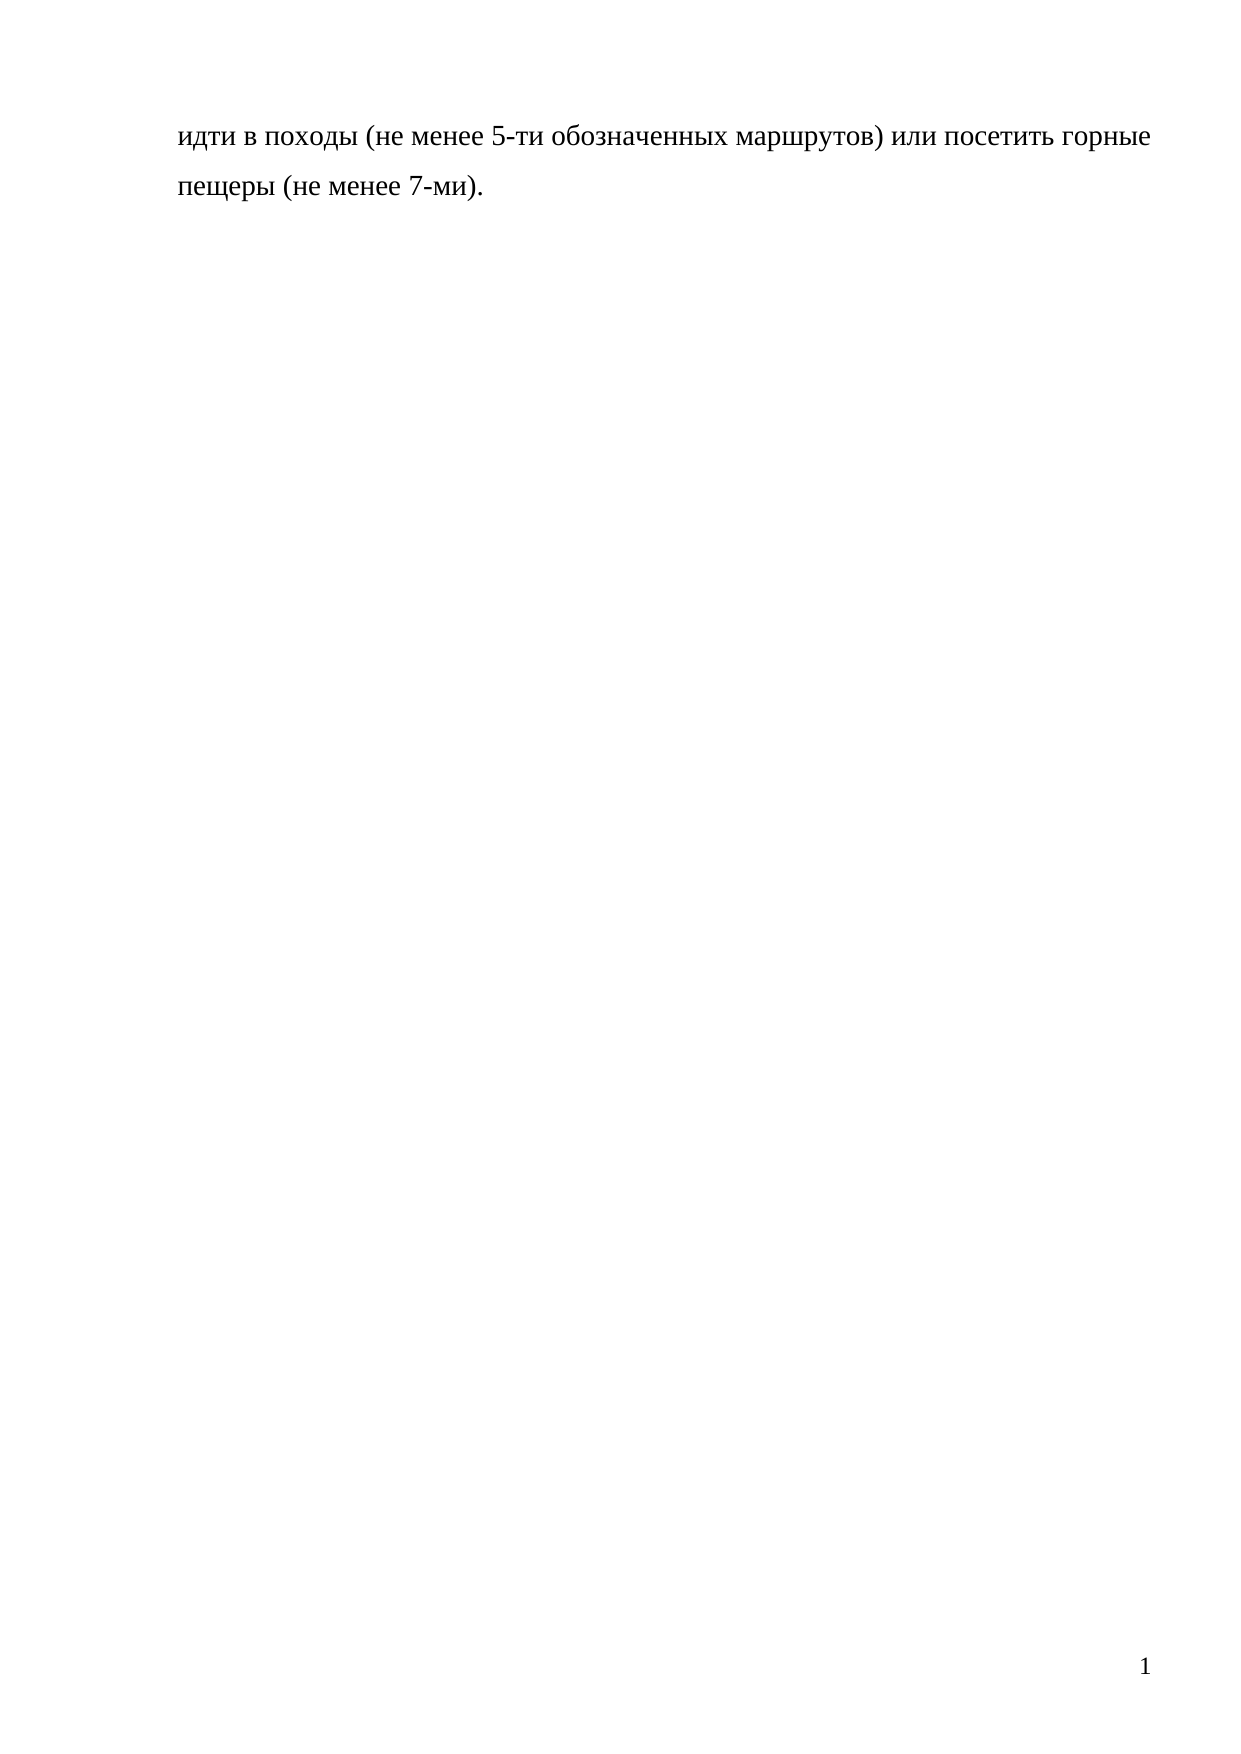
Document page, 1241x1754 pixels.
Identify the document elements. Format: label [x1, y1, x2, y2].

text [177, 118, 1152, 202]
